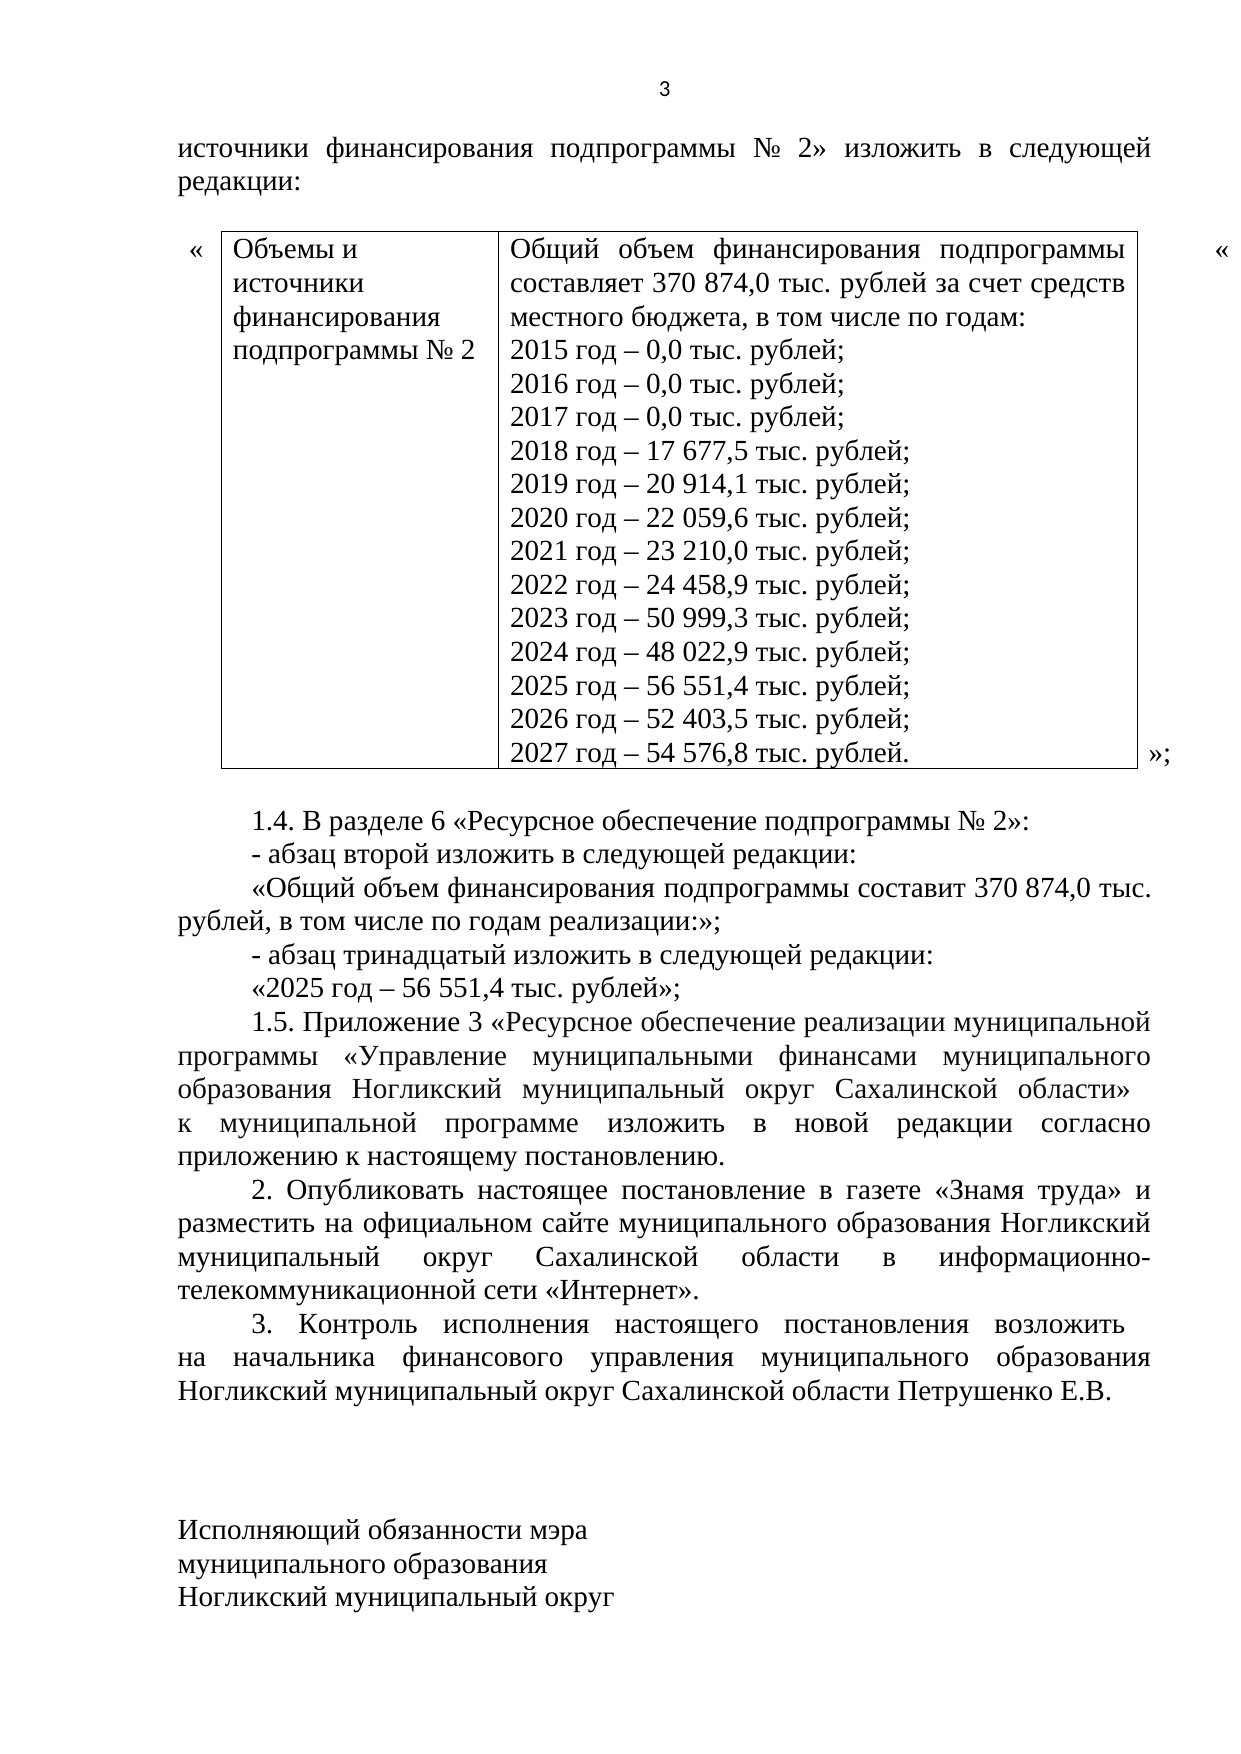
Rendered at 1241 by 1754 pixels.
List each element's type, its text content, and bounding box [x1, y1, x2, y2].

table_header Общий объем финансирования подпрограммы составляет 370 874,0 тыс. рублей за счет средств местного бюджета, в том числе по годам: 2015 год – 0,0 тыс. рублей; 2016 год – 0,0 тыс. рублей; 2017 год – 0,0 тыс. рублей; 2018 год – 17 677,5 тыс. рублей; 2019 год – 20 914,1 тыс. рублей; 2020 год – 22 059,6 тыс. рублей; 2021 год – 23 210,0 тыс. рублей; 2022 год – 24 458,9 тыс. рублей; 2023 год – 50 999,3 тыс. рублей; 2024 год – 48 022,9 тыс. рублей; 2025 год – 56 551,4 тыс. рублей; 2026 год – 52 403,5 тыс. рублей; 2027 год – 54 576,8 тыс. рублей. [499, 232, 1137, 768]
table_header »; [1138, 231, 1196, 768]
text муниципального образования [177, 1546, 1152, 1579]
text 2. Опубликовать настоящее постановление в газете «Знамя труда» и разместить на официальном сайте муниципального образования Ногликский муниципальный округ Сахалинской области в информационно-телекоммуникационной сети «Интернет». [177, 1172, 1152, 1306]
table_header « [1196, 231, 1226, 768]
text - абзац тринадцатый изложить в следующей редакции: [177, 937, 1152, 971]
text «2025 год – 56 551,4 тыс. рублей»; [177, 971, 1152, 1004]
table_header « [177, 231, 221, 768]
text 3. Контроль исполнения настоящего постановления возложить на начальника финансового управления муниципального образования Ногликский муниципальный округ Сахалинской области Петрушенко Е.В. [177, 1306, 1152, 1407]
text 1.4. В разделе 6 «Ресурсное обеспечение подпрограммы № 2»: [177, 803, 1152, 836]
table_header Объемы и источники финансирования подпрограммы № 2 [222, 232, 498, 768]
text «Общий объем финансирования подпрограммы составит 370 874,0 тыс. рублей, в том числе по годам реализации:»; [177, 870, 1152, 937]
text - абзац второй изложить в следующей редакции: [177, 836, 1152, 870]
text Ногликский муниципальный округ [177, 1579, 1152, 1613]
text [177, 130, 1152, 197]
text 1.5. Приложение 3 «Ресурсное обеспечение реализации муниципальной программы «Управление муниципальными финансами муниципального образования Ногликский муниципальный округ Сахалинской области» к муниципальной программе изложить в новой редакции согласно приложению к настоящему постановлению. [177, 1004, 1152, 1172]
text Исполняющий обязанности мэра [177, 1512, 1152, 1546]
